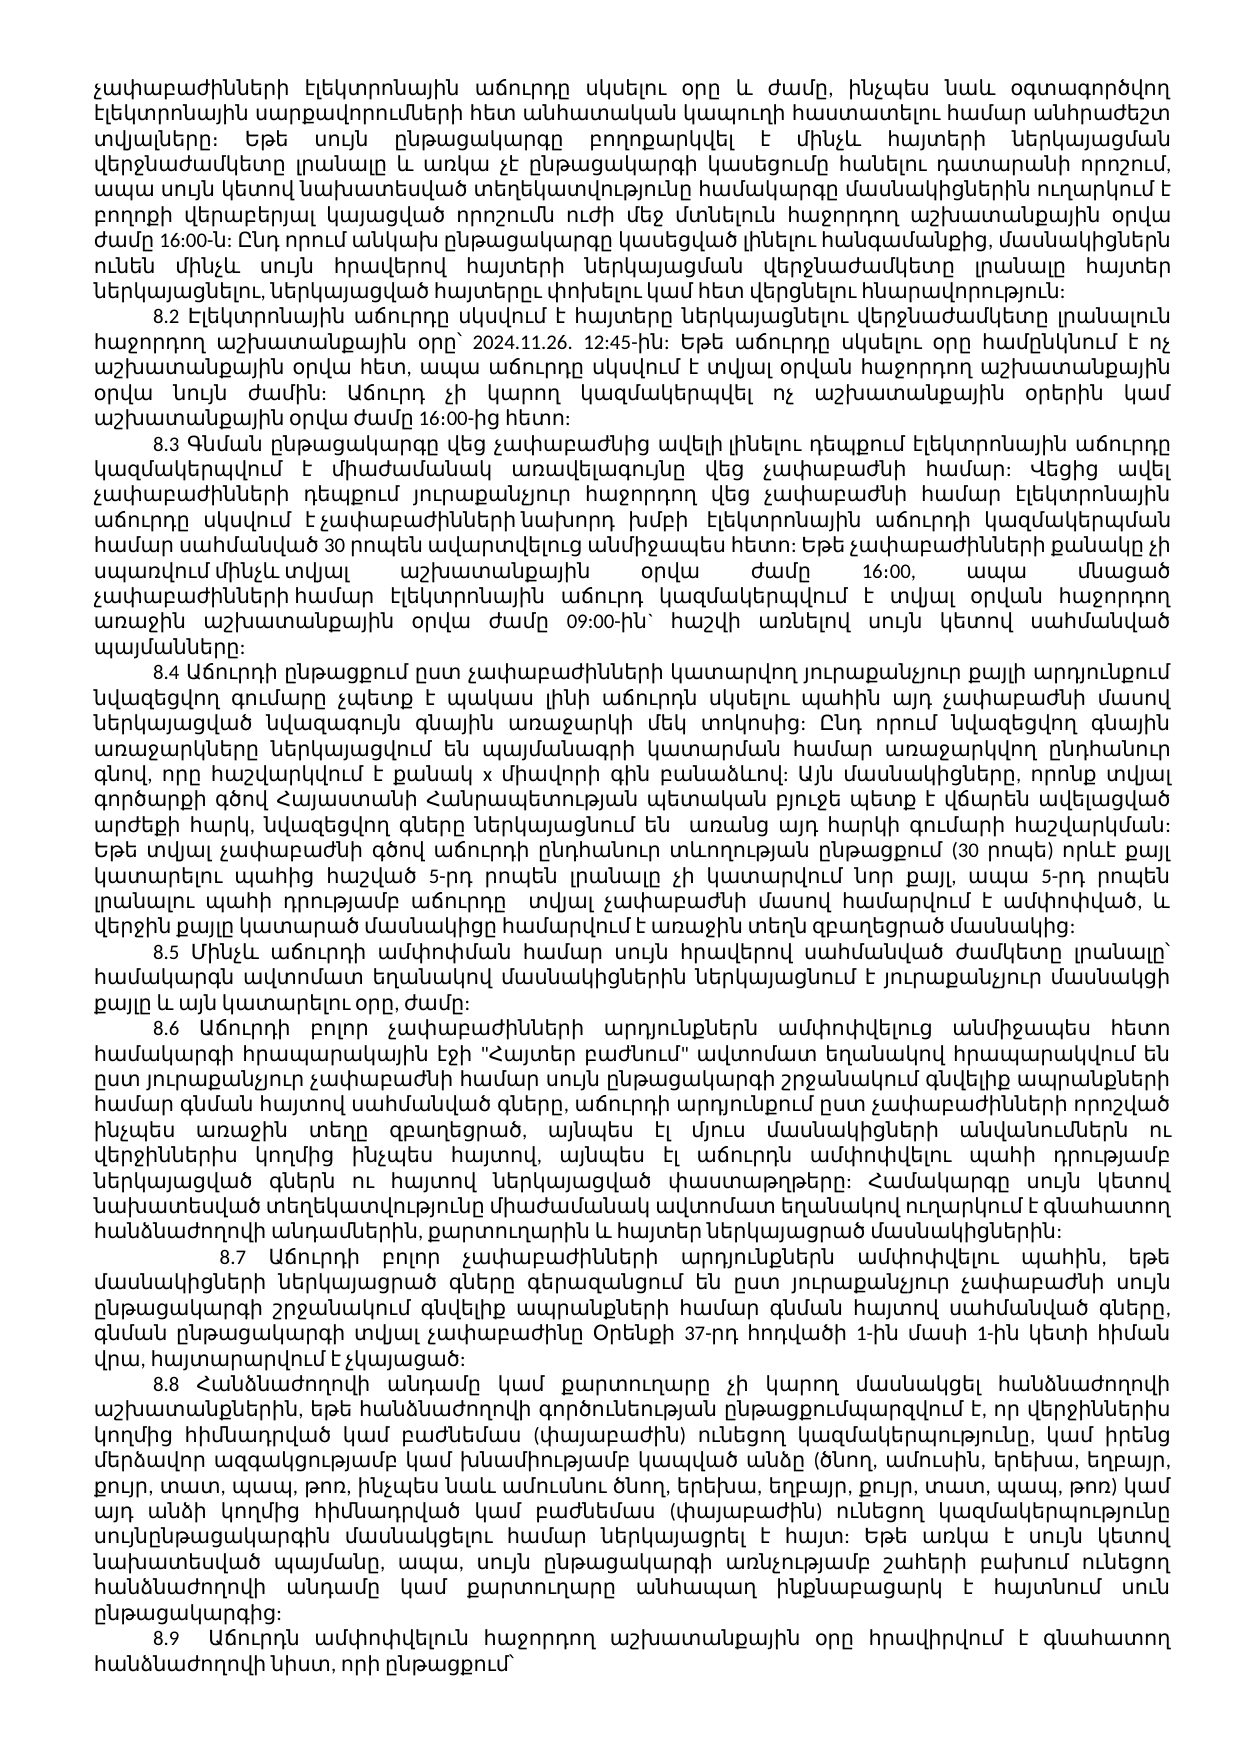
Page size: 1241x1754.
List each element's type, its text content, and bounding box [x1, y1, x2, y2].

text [94, 75, 1171, 304]
text 8.8 Հանձնաժողովի անդամը կամ քարտուղարը չի կարող մասնակցել հանձնաժողովի աշխատանքներին, եթե հանձնաժողովի գործունեության ընթացքումպարզվում է, որ վերջիններիս կողմից հիմնադրված կամ բաժնեմաս (փայաբաժին) ունեցող կազմակերպությունը, կամ իրենց մերձավոր ազգակցությամբ կամ խնամիությամբ կապված անձը (ծնող, ամուսին, երեխա, եղբայր, քույր, տատ, պապ, թոռ, ինչպես նաև ամուսնու ծնող, երեխա, եղբայր, քույր, տատ, պապ, թոռ) կամ այդ անձի կողմից հիմնադրված կամ բաժնեմաս (փայաբաժին) ունեցող կազմակերպությունը սույնընթացակարգին մասնակցելու համար ներկայացրել է հայտ: Եթե առկա է սույն կետով նախատեսված պայմանը, ապա, սույն ընթացակարգի առնչությամբ շահերի բախում ունեցող հանձնաժողովի անդամը կամ քարտուղարը անհապաղ ինքնաբացարկ է հայտնում սուն ընթացակարգից: [94, 1371, 1171, 1625]
text 8.5 Մինչև աճուրդի ամփոփման համար սույն հրավերով սահմանված ժամկետը լրանալը՝ համակարգն ավտոմատ եղանակով մասնակիցներին ներկայացնում է յուրաքանչյուր մասնակցի քայլը և այն կատարելու օրը, ժամը: [94, 939, 1171, 1015]
text 8.4 Աճուրդի ընթացքում ըստ չափաբաժինների կատարվող յուրաքանչյուր քայլի արդյունքում նվազեցվող գումարը չպետք է պակաս լինի աճուրդն սկսելու պահին այդ չափաբաժնի մասով ներկայացված նվազագույն գնային առաջարկի մեկ տոկոսից: Ընդ որում նվազեցվող գնային առաջարկները ներկայացվում են պայմանագրի կատարման համար առաջարկվող ընդհանուր գնով, որը հաշվարկվում է քանակ x միավորի գին բանաձևով: Այն մասնակիցները, որոնք տվյալ գործարքի գծով Հայաստանի Հանրապետության պետական բյուջե պետք է վճարեն ավելացված արժեքի հարկ, նվազեցվող գները ներկայացնում են առանց այդ հարկի գումարի հաշվարկման: Եթե տվյալ չափաբաժնի գծով աճուրդի ընդհանուր տևողության ընթացքում (30 րոպե) որևէ քայլ կատարելու պահից հաշված 5-րդ րոպեն լրանալը չի կատարվում նոր քայլ, ապա 5-րդ րոպեն լրանալու պահի դրությամբ աճուրդը տվյալ չափաբաժնի մասով համարվում է ամփոփված, և վերջին քայլը կատարած մասնակիցը համարվում է առաջին տեղն զբաղեցրած մասնակից: [94, 659, 1171, 939]
text 8.2 Էլեկտրոնային աճուրդը սկսվում է հայտերը ներկայացնելու վերջնաժամկետը լրանալուն հաջորդող աշխատանքային օրը՝ 2024.11.26. 12:45 -ին: Եթե աճուրդը սկսելու օրը համընկնում է ոչ աշխատանքային օրվա հետ, ապա աճուրդը սկսվում է տվյալ օրվան հաջորդող աշխատանքային օրվա նույն ժամին: Աճուրդ չի կարող կազմակերպվել ոչ աշխատանքային օրերին կամ աշխատանքային օրվա ժամը 16։00-ից հետո: [94, 304, 1171, 431]
text 8.3 Գնման ընթացակարգը վեց չափաբաժնից ավելի լինելու դեպքում էլեկտրոնային աճուրդը կազմակերպվում է միաժամանակ առավելագույնը վեց չափաբաժնի համար: Վեցից ավել չափաբաժինների դեպքում յուրաքանչյուր հաջորդող վեց չափաբաժնի համար էլեկտրոնային աճուրդը սկսվում է չափաբաժինների նախորդ խմբի էլեկտրոնային աճուրդի կազմակերպման համար սահմանված 30 րոպեն ավարտվելուց անմիջապես հետո: Եթե չափաբաժինների քանակը չի սպառվում մինչև տվյալ աշխատանքային օրվա ժամը 16։00, ապա մնացած չափաբաժինների համար էլեկտրոնային աճուրդ կազմակերպվում է տվյալ օրվան հաջորդող առաջին աշխատանքային օրվա ժամը 09:00-ին` հաշվի առնելով սույն կետով սահմանված պայմանները: [94, 431, 1171, 659]
text 8.6 Աճուրդի բոլոր չափաբաժինների արդյունքներն ամփոփվելուց անմիջապես հետո համակարգի հրապարակային էջի "Հայտեր բաժնում" ավտոմատ եղանակով հրապարակվում են ըստ յուրաքանչյուր չափաբաժնի համար սույն ընթացակարգի շրջանակում գնվելիք ապրանքների համար գնման հայտով սահմանված գները, աճուրդի արդյունքում ըստ չափաբաժինների որոշված ինչպես առաջին տեղը զբաղեցրած, այնպես էլ մյուս մասնակիցների անվանումներն ու վերջիններիս կողմից ինչպես հայտով, այնպես էլ աճուրդն ամփոփվելու պահի դրությամբ ներկայացված գներն ու հայտով ներկայացված փաստաթղթերը: Համակարգը սույն կետով նախատեսված տեղեկատվությունը միաժամանակ ավտոմատ եղանակով ուղարկում է գնահատող հանձնաժողովի անդամներին, քարտուղարին և հայտեր ներկայացրած մասնակիցներին: [94, 1015, 1171, 1244]
text 8.7 Աճուրդի բոլոր չափաբաժինների արդյունքներն ամփոփվելու պահին, եթե մասնակիցների ներկայացրած գները գերազանցում են ըստ յուրաքանչյուր չափաբաժնի սույն ընթացակարգի շրջանակում գնվելիք ապրանքների համար գնման հայտով սահմանված գները, գնման ընթացակարգի տվյալ չափաբաժինը Օրենքի 37-րդ հոդվածի 1-ին մասի 1-ին կետի հիման վրա, հայտարարվում է չկայացած: [94, 1244, 1171, 1371]
text 8.9 Աճուրդն ամփոփվելուն հաջորդող աշխատանքային օրը հրավիրվում է գնահատող հանձնաժողովի նիստ, որի ընթացքում՝ [94, 1625, 1171, 1676]
